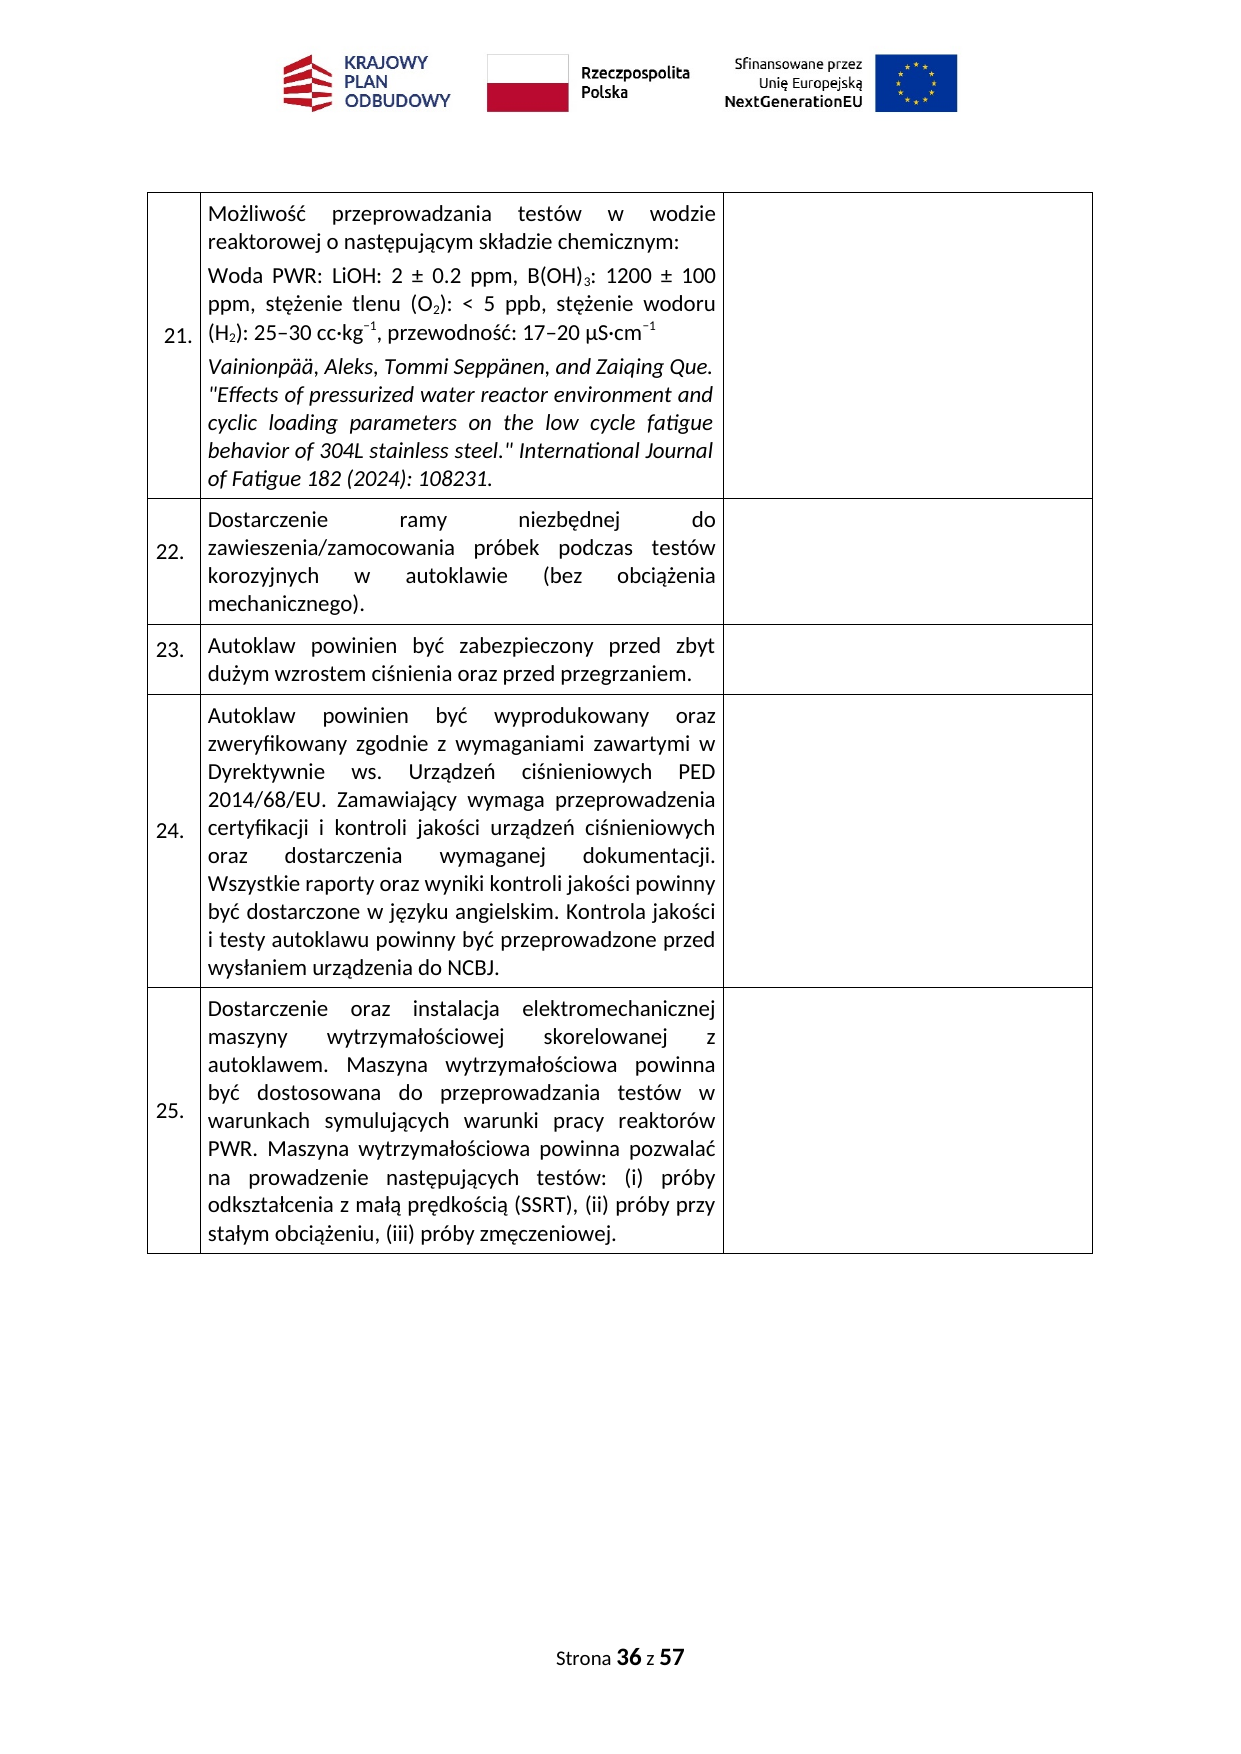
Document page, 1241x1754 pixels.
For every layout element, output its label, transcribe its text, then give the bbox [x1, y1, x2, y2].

table_cell [148, 193, 200, 498]
table_cell Dostarczenie oraz instalacja elektromechanicznej maszyny wytrzymałościowej skorelowanej z autoklawem. Maszyna wytrzymałościowa powinna być dostosowana do przeprowadzania testów w warunkach symulujących warunki pracy reaktorów PWR. Maszyna wytrzymałościowa powinna pozwalać na prowadzenie następujących testów: (i) próby odkształcenia z małą prędkością (SSRT), (ii) próby przy stałym obciążeniu, (iii) próby zmęczeniowej. [201, 988, 723, 1253]
table_cell [724, 193, 1092, 498]
picture [265, 35, 975, 131]
table_cell [724, 695, 1092, 987]
table_cell [148, 499, 200, 624]
table_cell Autoklaw powinien być zabezpieczony przed zbyt dużym wzrostem ciśnienia oraz przed przegrzaniem. [201, 625, 723, 693]
table_cell [148, 625, 200, 693]
table_cell [724, 499, 1092, 624]
table_cell Możliwość przeprowadzania testów w wodzie reaktorowej o następującym składzie chemicznym: Woda PWR: LiOH: 2 ± 0.2 ppm, B(OH)3: 1200 ± 100 ppm, stężenie tlenu (O2): < 5 ppb, stężenie wodoru (H2): 25–30 cc·kg−1, przewodność: 17–20 µS·cm−1 Vainionpää, Aleks, Tommi Seppänen, and Zaiqing Que. "Effects of pressurized water reactor environment and cyclic loading parameters on the low cycle fatigue behavior of 304L stainless steel." International Journal of Fatigue 182 (2024): 108231. [201, 193, 723, 498]
table_cell [724, 988, 1092, 1253]
table_cell [148, 988, 200, 1253]
table_cell Autoklaw powinien być wyprodukowany oraz zweryfikowany zgodnie z wymaganiami zawartymi w Dyrektywnie ws. Urządzeń ciśnieniowych PED 2014/68/EU. Zamawiający wymaga przeprowadzenia certyfikacji i kontroli jakości urządzeń ciśnieniowych oraz dostarczenia wymaganej dokumentacji. Wszystkie raporty oraz wyniki kontroli jakości powinny być dostarczone w języku angielskim. Kontrola jakości i testy autoklawu powinny być przeprowadzone przed wysłaniem urządzenia do NCBJ. [201, 695, 723, 987]
table_cell [148, 695, 200, 987]
table_cell [724, 625, 1092, 693]
table_cell Dostarczenie ramy niezbędnej do zawieszenia/zamocowania próbek podczas testów korozyjnych w autoklawie (bez obciążenia mechanicznego). [201, 499, 723, 624]
